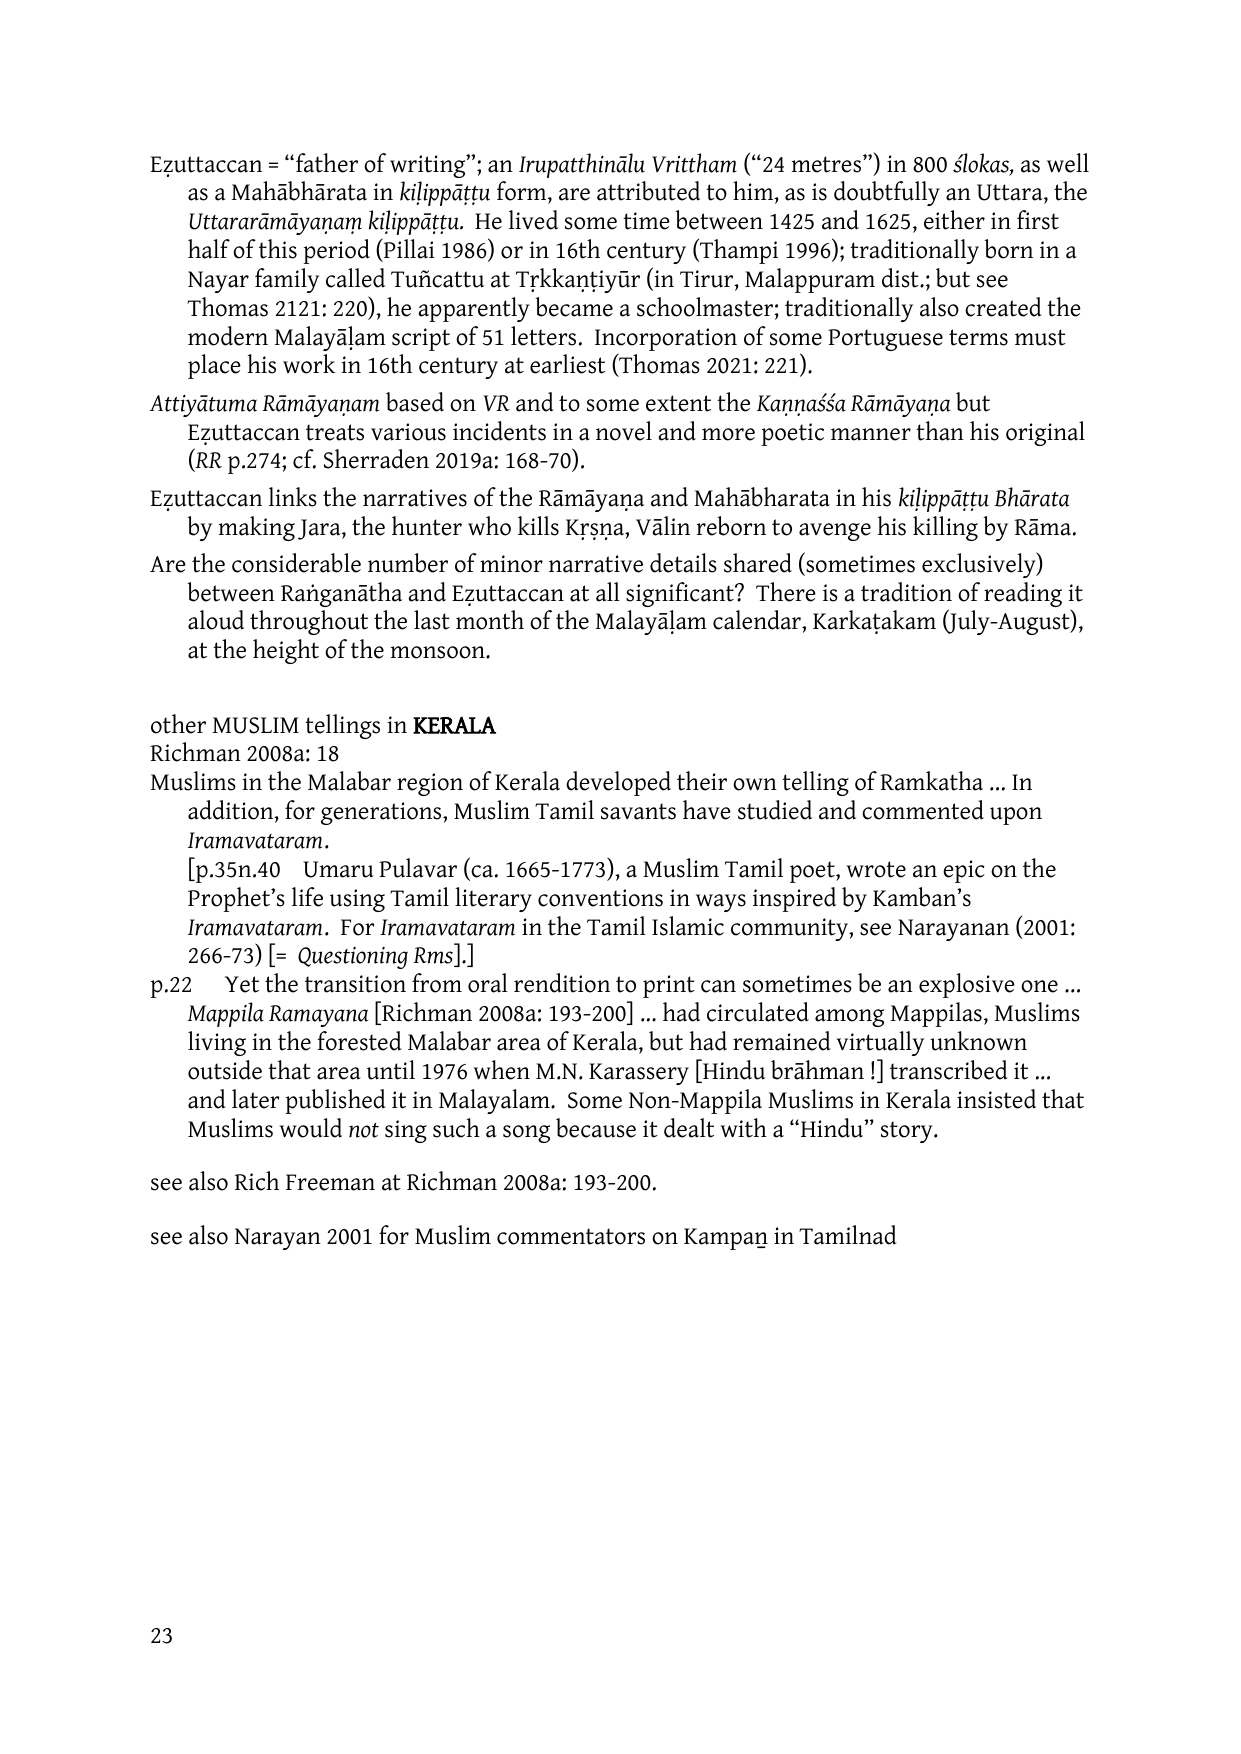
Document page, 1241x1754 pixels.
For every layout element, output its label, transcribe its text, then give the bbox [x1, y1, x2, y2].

text Eẓuttaccan links the narratives of the Rāmāyaṇa and Mahābharata in his kiḷippāṭṭu Bhārata by making Jara, the hunter who kills Kṛṣṇa, Vālin reborn to avenge his killing by Rāma. [150, 484, 1090, 542]
text Eẓuttaccan = “father of writing”; an Irupatthinālu Vrittham (“24 metres”) in 800 ślokas, as well as a Mahābhārata in kiḷippāṭṭu form, are attributed to him, as is doubtfully an Uttara, the Uttararāmāyaṇaṃ kiḷippāṭṭu. He lived some time between 1425 and 1625, either in first half of this period (Pillai 1986) or in 16th century (Thampi 1996); traditionally born in a Nayar family called Tuñcattu at Tṛkkaṇṭiyūr (in Tirur, Malappuram dist.; but see Thomas 2121: 220), he apparently became a schoolmaster; traditionally also created the modern Malayāḷam script of 51 letters. Incorporation of some Portuguese terms must place his work in 16th century at earliest (Thomas 2021: 221). [150, 150, 1090, 381]
text see also Narayan 2001 for Muslim commentators on Kampaṉ in Tamilnad [150, 1223, 1090, 1252]
text Attiyātuma Rāmāyaṇam based on VR and to some extent the Kaṇṇaśśa Rāmāyaṇa but Eẓuttaccan treats various incidents in a novel and more poetic manner than his original (RR p.274; cf. Sherraden 2019a: 168-70). [150, 389, 1090, 476]
text Richman 2008a: 18 [150, 740, 1090, 769]
text other MUSLIM tellings in KERALA [150, 711, 1090, 740]
text see also Rich Freeman at Richman 2008a: 193-200. [150, 1169, 1090, 1198]
text Are the considerable number of minor narrative details shared (sometimes exclusively) between Raṅganātha and Eẓuttaccan at all significant? There is a tradition of reading it aloud throughout the last month of the Malayāḷam calendar, Karkaṭakam (July-August), at the height of the monsoon. [150, 550, 1090, 666]
text Muslims in the Malabar region of Kerala developed their own telling of Ramkatha ... In addition, for generations, Muslim Tamil savants have studied and commented upon Iramavataram. [p.35n.40 Umaru Pulavar (ca. 1665-1773), a Muslim Tamil poet, wrote an epic on the Prophet’s life using Tamil literary conventions in ways inspired by Kamban’s Iramavataram. For Iramavataram in the Tamil Islamic community, see Narayanan (2001: 266-73) [= Questioning Rms].] [150, 769, 1090, 971]
text p.22 Yet the transition from oral rendition to print can sometimes be an explosive one ... Mappila Ramayana [Richman 2008a: 193-200] ... had circulated among Mappilas, Muslims living in the forested Malabar area of Kerala, but had remained virtually unknown outside that area until 1976 when M.N. Karassery [Hindu brāhman !] transcribed it ... and later published it in Malayalam. Some Non-Mappila Muslims in Kerala insisted that Muslims would not sing such a song because it dealt with a “Hindu” story. [150, 971, 1090, 1144]
